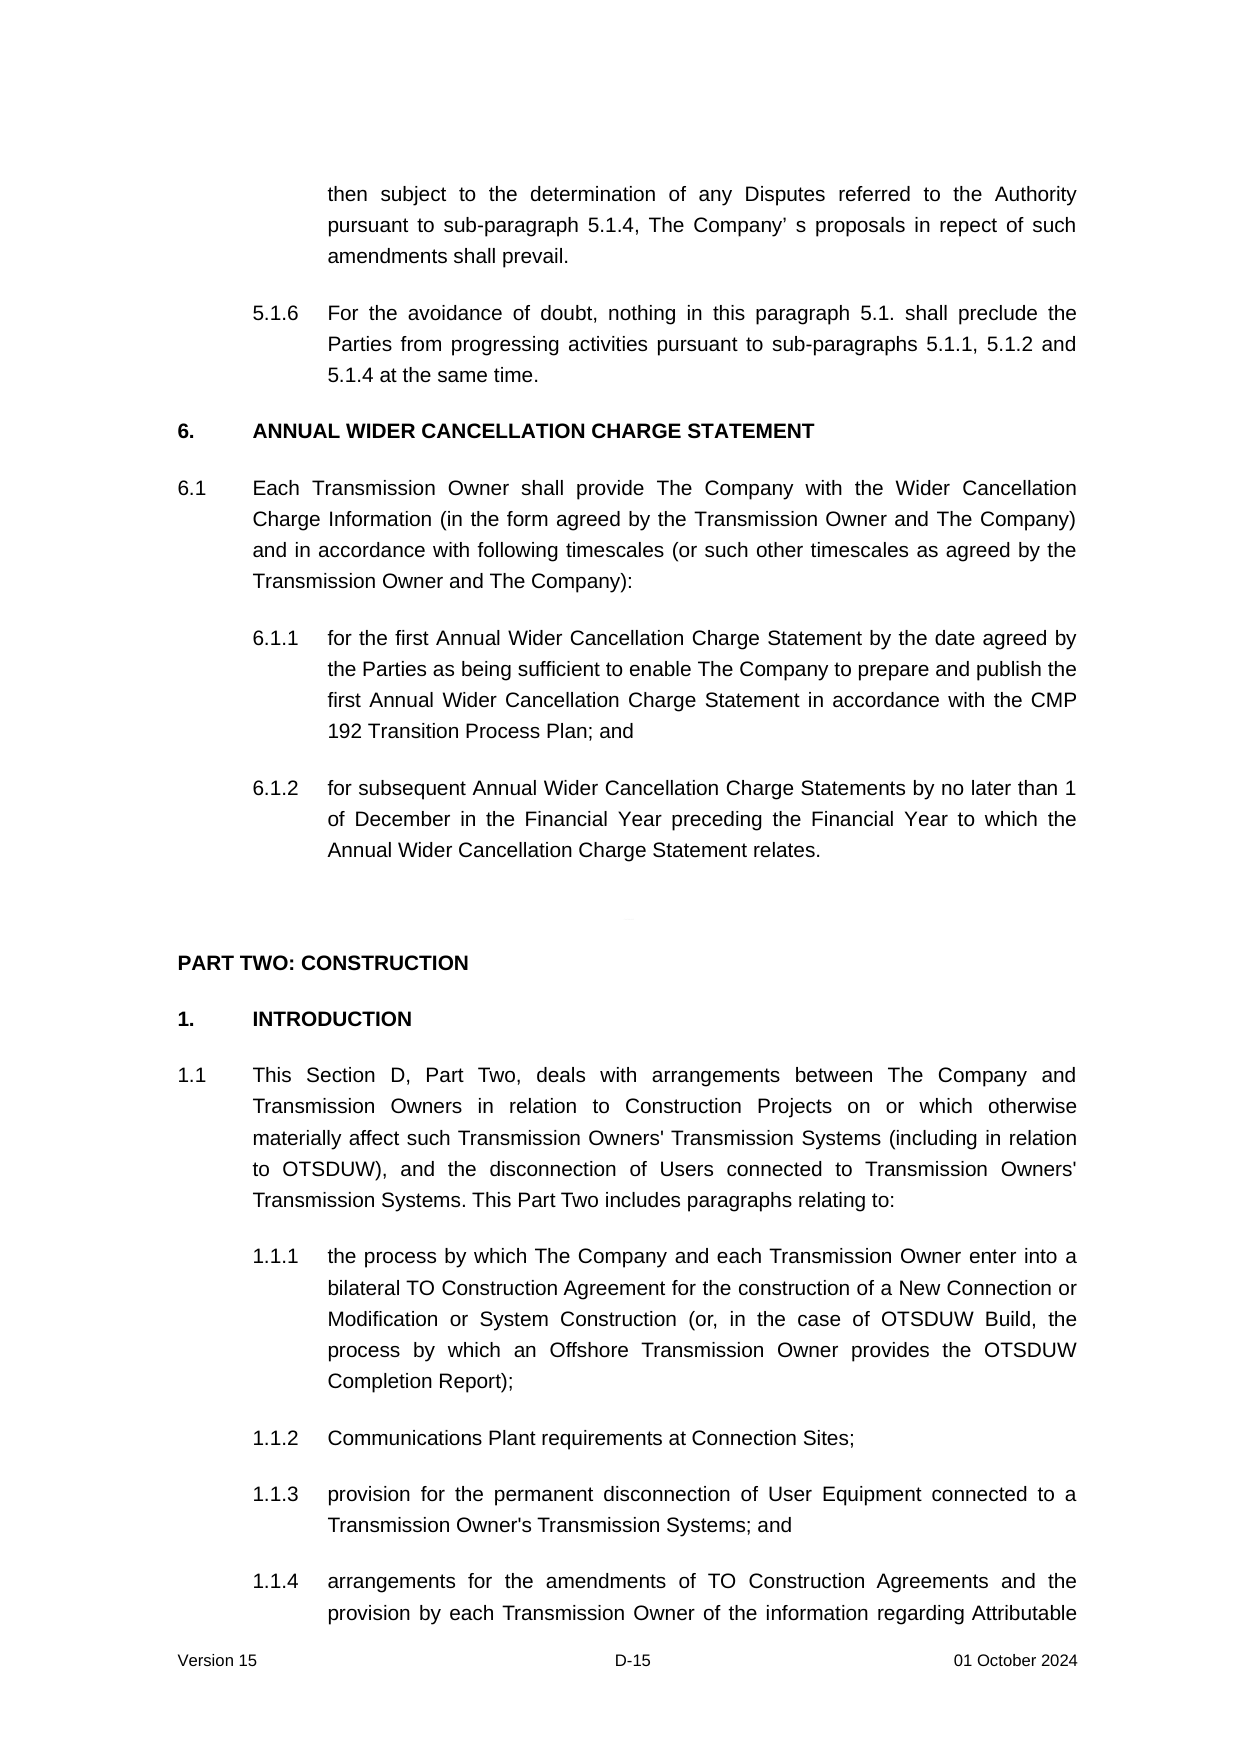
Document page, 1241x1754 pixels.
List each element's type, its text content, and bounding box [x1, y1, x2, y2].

subtitle 1.1.3 provision for the permanent disconnection of User Equipment connected to a Transmission Owner's Transmission Systems; and [177, 1474, 1078, 1537]
text 6.1.2 for subsequent Annual Wider Cancellation Charge Statements by no later than 1 of December in the Financial Year preceding the Financial Year to which the Annual Wider Cancellation Charge Statement relates. [252, 768, 1078, 862]
subtitle 1.1 This Section D, Part Two, deals with arrangements between The Company and Transmission Owners in relation to Construction Projects on or which otherwise materially affect such Transmission Owners' Transmission Systems (including in relation to OTSDUW), and the disconnection of Users connected to Transmission Owners' Transmission Systems. This Part Two includes paragraphs relating to: [177, 1056, 1078, 1212]
text 1. INTRODUCTION [177, 999, 1078, 1031]
text 6.1 Each Transmission Owner shall provide The Company with the Wider Cancellation Charge Information (in the form agreed by the Transmission Owner and The Company) and in accordance with following timescales (or such other timescales as agreed by the Transmission Owner and The Company): [177, 468, 1078, 593]
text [252, 174, 1078, 268]
text 6.1.1 for the first Annual Wider Cancellation Charge Statement by the date agreed by the Parties as being sufficient to enable The Company to prepare and publish the first Annual Wider Cancellation Charge Statement in accordance with the CMP 192 Transition Process Plan; and [252, 618, 1078, 743]
subtitle 1.1.1 the process by which The Company and each Transmission Owner enter into a bilateral TO Construction Agreement for the construction of a New Connection or Modification or System Construction (or, in the case of OTSDUW Build, the process by which an Offshore Transmission Owner provides the OTSDUW Completion Report); [177, 1237, 1078, 1393]
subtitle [177, 1562, 1078, 1624]
text PART TWO: CONSTRUCTION [177, 943, 1078, 974]
subtitle 1.1.2 Communications Plant requirements at Connection Sites; [177, 1418, 1078, 1449]
text 6. ANNUAL WIDER MENT [177, 412, 1078, 443]
text 5.1.6 For the avoidance of doubt, nothing in this paragraph 5.1. shall preclude the Parties from progressing activities pursuant to sub-paragraphs 5.1.1, 5.1.2 and 5.1.4 at the same time. [252, 293, 1078, 387]
